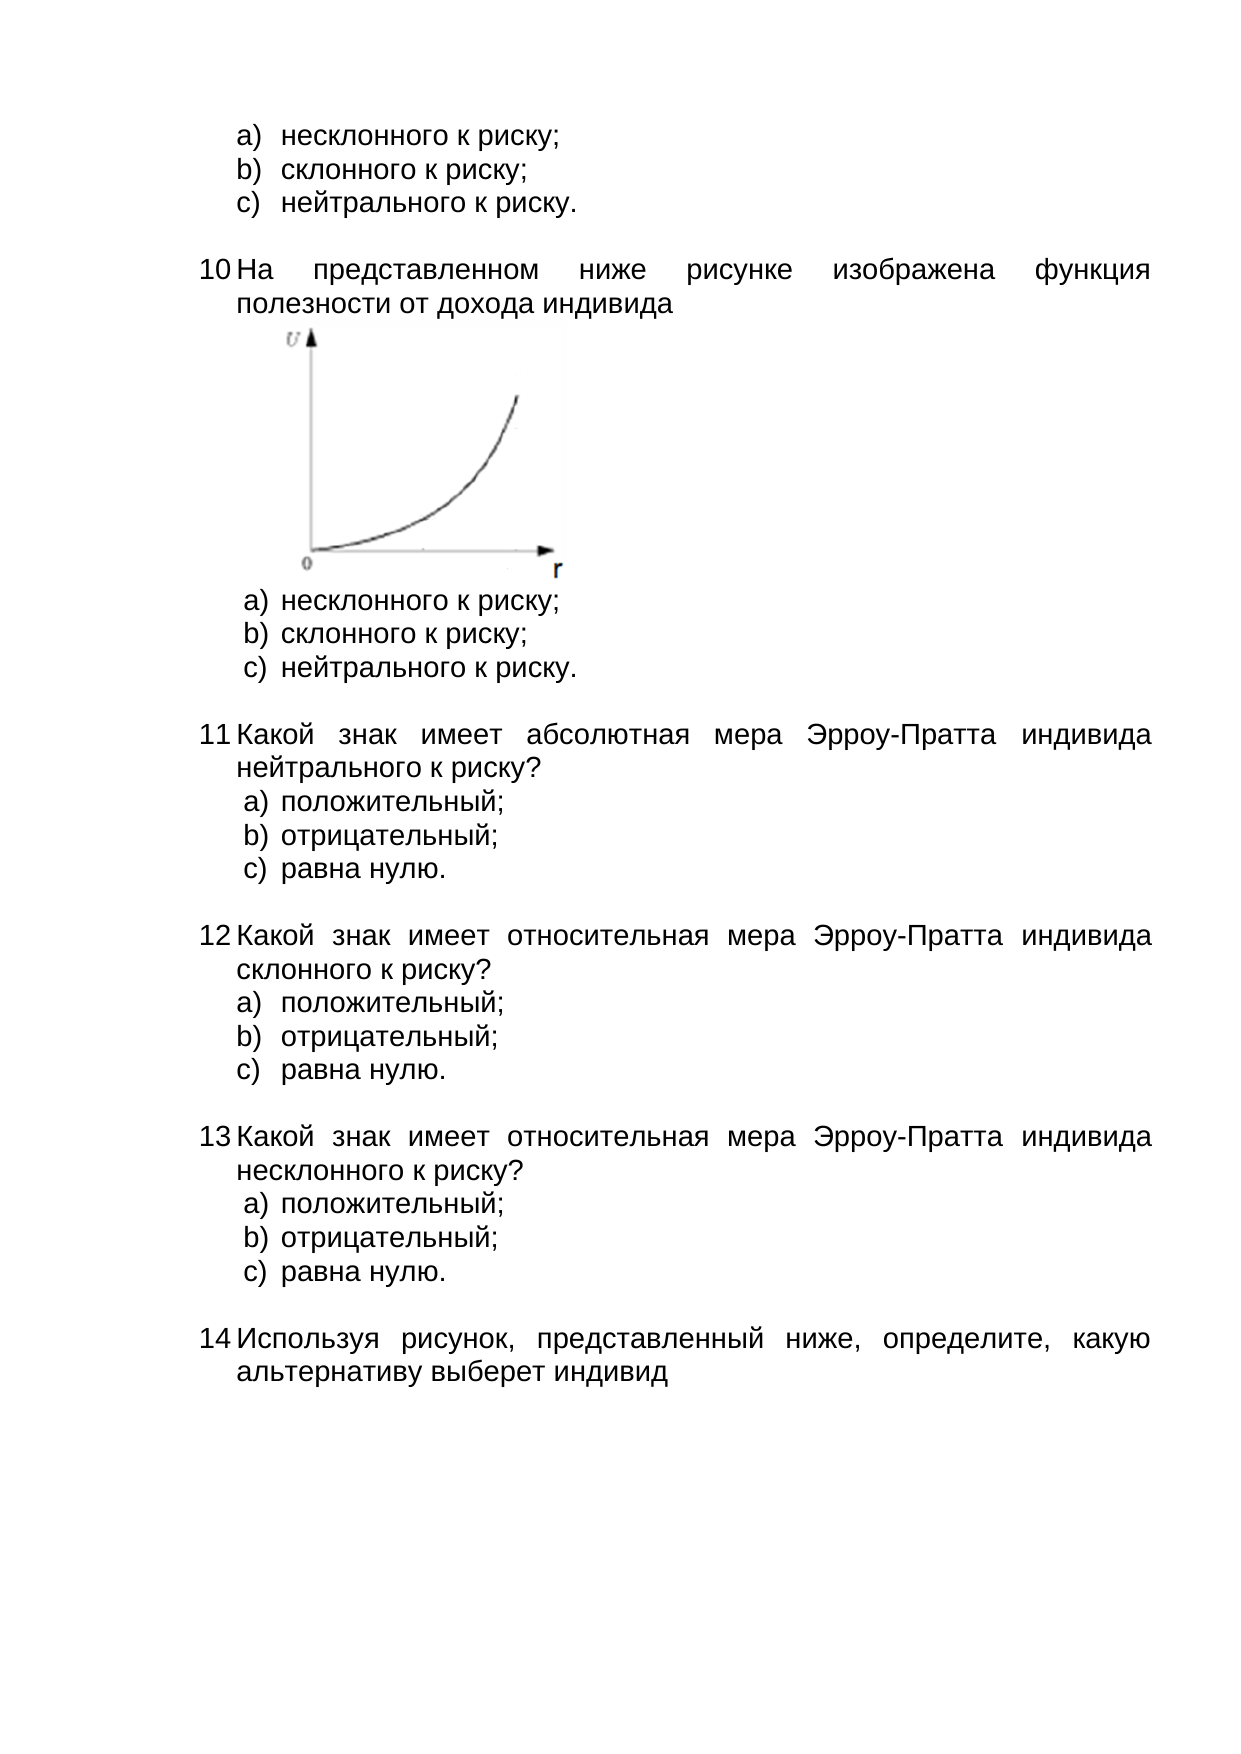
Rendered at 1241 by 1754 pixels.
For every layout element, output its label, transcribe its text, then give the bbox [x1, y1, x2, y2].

list нейтрального к риску. [236, 185, 1152, 219]
list склонного к риску; [236, 152, 1152, 185]
list отрицательный; [243, 818, 1152, 851]
list отрицательный; [243, 1220, 1152, 1254]
list Какой знак имеет относительная мера Эрроу-Пратта индивида несклонного к риску? [199, 1119, 1152, 1187]
list равна нулю. [243, 1254, 1152, 1287]
list несклонного к риску; [243, 583, 1152, 616]
list На представленном ниже рисунке изображена функция полезности от дохода индивида [199, 252, 1152, 319]
list несклонного к риску; [236, 118, 1152, 152]
list положительный; [243, 1187, 1152, 1220]
list нейтрального к риску. [243, 650, 1152, 683]
list равна нулю. [243, 851, 1152, 885]
picture [280, 319, 567, 583]
list равна нулю. [236, 1052, 1152, 1086]
list склонного к риску; [243, 616, 1152, 650]
list Какой знак имеет абсолютная мера Эрроу-Пратта индивида нейтрального к риску? [199, 717, 1152, 784]
list Какой знак имеет относительная мера Эрроу-Пратта индивида склонного к риску? [199, 918, 1152, 985]
list Используя рисунок, представленный ниже, определите, какую альтернативу выберет индивид [199, 1321, 1152, 1388]
list положительный; [243, 784, 1152, 818]
list отрицательный; [236, 1019, 1152, 1052]
list положительный; [236, 985, 1152, 1019]
